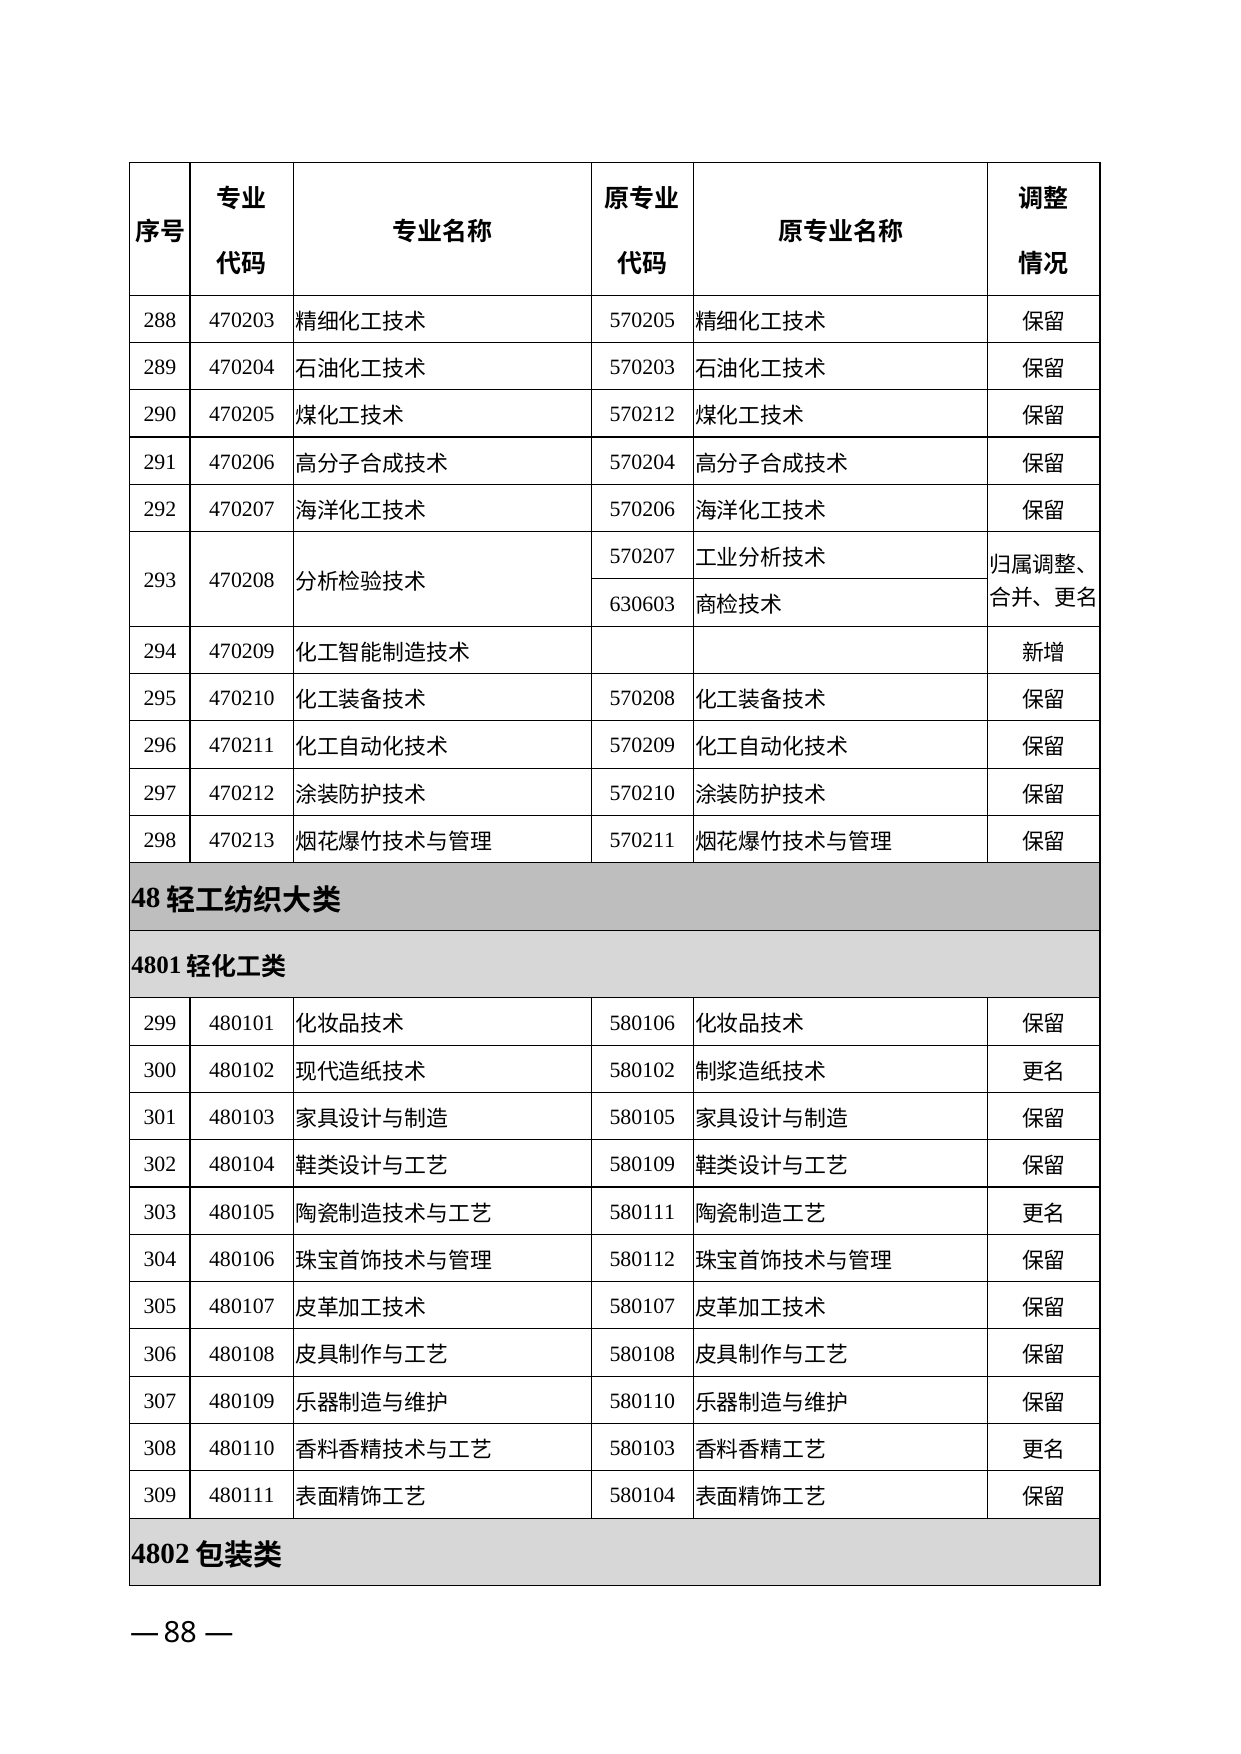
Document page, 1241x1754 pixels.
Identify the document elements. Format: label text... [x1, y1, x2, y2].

table_cell 精细化工技术 [294, 296, 591, 342]
table_cell 630603 [592, 579, 693, 626]
table_cell 保留 [988, 1329, 1099, 1376]
table_cell 保留 [988, 769, 1099, 815]
table_cell 保留 [988, 1377, 1099, 1423]
table_cell 295 [130, 674, 189, 720]
table_header 序号 [130, 163, 189, 294]
table_cell 580108 [592, 1329, 693, 1376]
table_cell 保留 [988, 1140, 1099, 1186]
table_cell 现代造纸技术 [294, 1046, 591, 1092]
table_cell 305 [130, 1282, 189, 1328]
table_cell 保留 [988, 438, 1099, 484]
table_cell 302 [130, 1140, 189, 1186]
table_cell 保留 [988, 296, 1099, 342]
table_cell 480111 [191, 1471, 293, 1517]
table_cell 鞋类设计与工艺 [694, 1140, 987, 1186]
table_cell 470206 [191, 438, 293, 484]
table_cell 298 [130, 816, 189, 862]
table_cell 580105 [592, 1093, 693, 1139]
table_cell 304 [130, 1235, 189, 1281]
table_cell 保留 [988, 343, 1099, 389]
table_cell 470212 [191, 769, 293, 815]
table_cell 291 [130, 438, 189, 484]
table_cell 289 [130, 343, 189, 389]
table_cell 烟花爆竹技术与管理 [294, 816, 591, 862]
table_cell 煤化工技术 [294, 390, 591, 436]
table_cell 商检技术 [694, 579, 987, 626]
table_cell 570208 [592, 674, 693, 720]
table_header 专业名称 [294, 163, 591, 294]
table_cell 保留 [988, 998, 1099, 1044]
table_cell 化妆品技术 [694, 998, 987, 1044]
table_cell 归属调整、合并、更名 [988, 532, 1099, 626]
table_cell 涂装防护技术 [294, 769, 591, 815]
table_cell 工业分析技术 [694, 532, 987, 578]
table_cell 470205 [191, 390, 293, 436]
table_cell 乐器制造与维护 [294, 1377, 591, 1423]
table_cell 保留 [988, 390, 1099, 436]
table_cell 480104 [191, 1140, 293, 1186]
table_cell 480110 [191, 1424, 293, 1470]
table_cell 570205 [592, 296, 693, 342]
table_cell 海洋化工技术 [294, 485, 591, 531]
table_cell 290 [130, 390, 189, 436]
table_cell 308 [130, 1424, 189, 1470]
table_cell 48轻工纺织大类 [130, 863, 1099, 930]
table_cell 470204 [191, 343, 293, 389]
table_cell 皮革加工技术 [294, 1282, 591, 1328]
table_cell 288 [130, 296, 189, 342]
table_cell 306 [130, 1329, 189, 1376]
table_cell 制浆造纸技术 [694, 1046, 987, 1092]
table_cell 保留 [988, 1093, 1099, 1139]
table_cell 保留 [988, 1235, 1099, 1281]
table_cell 珠宝首饰技术与管理 [294, 1235, 591, 1281]
table_cell 580110 [592, 1377, 693, 1423]
table_cell 4801轻化工类 [130, 931, 1099, 997]
table_cell 570206 [592, 485, 693, 531]
table_cell 化工装备技术 [294, 674, 591, 720]
table_cell 保留 [988, 674, 1099, 720]
table_cell 292 [130, 485, 189, 531]
table_cell 580111 [592, 1188, 693, 1234]
table_cell 309 [130, 1471, 189, 1517]
table_cell 580102 [592, 1046, 693, 1092]
table_cell 480109 [191, 1377, 293, 1423]
table_cell 480105 [191, 1188, 293, 1234]
table_cell 海洋化工技术 [694, 485, 987, 531]
table_cell 470208 [191, 532, 293, 626]
table_header 原专业 代码 [592, 163, 693, 294]
table_cell 表面精饰工艺 [294, 1471, 591, 1517]
table_cell 570212 [592, 390, 693, 436]
table_cell 570211 [592, 816, 693, 862]
table_cell 580103 [592, 1424, 693, 1470]
table_cell 分析检验技术 [294, 532, 591, 626]
table_cell 480101 [191, 998, 293, 1044]
table_cell 保留 [988, 721, 1099, 767]
table_cell 303 [130, 1188, 189, 1234]
table_cell 皮革加工技术 [694, 1282, 987, 1328]
table_cell 香料香精工艺 [694, 1424, 987, 1470]
table_cell 570204 [592, 438, 693, 484]
table_cell 化工自动化技术 [294, 721, 591, 767]
table_cell 300 [130, 1046, 189, 1092]
table_cell 煤化工技术 [694, 390, 987, 436]
table_cell 陶瓷制造技术与工艺 [294, 1188, 591, 1234]
table_cell 470213 [191, 816, 293, 862]
table_cell 470210 [191, 674, 293, 720]
table_cell 精细化工技术 [694, 296, 987, 342]
table_cell 580112 [592, 1235, 693, 1281]
table_cell 化工自动化技术 [694, 721, 987, 767]
table_cell 470203 [191, 296, 293, 342]
table_cell 乐器制造与维护 [694, 1377, 987, 1423]
table_cell 4802包装类 [130, 1519, 1099, 1585]
table_cell 石油化工技术 [294, 343, 591, 389]
table_cell 480103 [191, 1093, 293, 1139]
table_header 调整 情况 [988, 163, 1099, 294]
table_cell 更名 [988, 1188, 1099, 1234]
table_cell 家具设计与制造 [694, 1093, 987, 1139]
table_cell 570209 [592, 721, 693, 767]
table_cell 皮具制作与工艺 [294, 1329, 591, 1376]
table_cell 580109 [592, 1140, 693, 1186]
table_cell 580107 [592, 1282, 693, 1328]
table_cell 470207 [191, 485, 293, 531]
table_cell 570210 [592, 769, 693, 815]
table_cell 新增 [988, 627, 1099, 673]
table_cell 480102 [191, 1046, 293, 1092]
table_cell 烟花爆竹技术与管理 [694, 816, 987, 862]
table_cell 保留 [988, 485, 1099, 531]
table_cell 保留 [988, 1471, 1099, 1517]
table_cell [592, 627, 693, 673]
table_cell 皮具制作与工艺 [694, 1329, 987, 1376]
table_cell 家具设计与制造 [294, 1093, 591, 1139]
table_cell 陶瓷制造工艺 [694, 1188, 987, 1234]
table_cell 涂装防护技术 [694, 769, 987, 815]
table_cell 高分子合成技术 [294, 438, 591, 484]
table_cell 293 [130, 532, 189, 626]
table_cell 珠宝首饰技术与管理 [694, 1235, 987, 1281]
table_cell 470209 [191, 627, 293, 673]
table_cell 296 [130, 721, 189, 767]
table_cell 294 [130, 627, 189, 673]
table_cell 更名 [988, 1046, 1099, 1092]
table_cell 保留 [988, 816, 1099, 862]
table_cell 480106 [191, 1235, 293, 1281]
table_cell 石油化工技术 [694, 343, 987, 389]
table_cell 化妆品技术 [294, 998, 591, 1044]
table_cell 化工装备技术 [694, 674, 987, 720]
table_cell 470211 [191, 721, 293, 767]
table_cell 297 [130, 769, 189, 815]
table_cell 299 [130, 998, 189, 1044]
table_cell 保留 [988, 1282, 1099, 1328]
table_cell 香料香精技术与工艺 [294, 1424, 591, 1470]
table_cell 580106 [592, 998, 693, 1044]
table_cell 570207 [592, 532, 693, 578]
table_header 专业 代码 [191, 163, 293, 294]
table_cell 580104 [592, 1471, 693, 1517]
table_cell [694, 627, 987, 673]
table_cell 表面精饰工艺 [694, 1471, 987, 1517]
table_cell 480108 [191, 1329, 293, 1376]
table_cell 高分子合成技术 [694, 438, 987, 484]
table_cell 化工智能制造技术 [294, 627, 591, 673]
table_cell 更名 [988, 1424, 1099, 1470]
table_cell 301 [130, 1093, 189, 1139]
table_cell 480107 [191, 1282, 293, 1328]
table_header 原专业名称 [694, 163, 987, 294]
table_cell 570203 [592, 343, 693, 389]
table_cell 307 [130, 1377, 189, 1423]
table_cell 鞋类设计与工艺 [294, 1140, 591, 1186]
